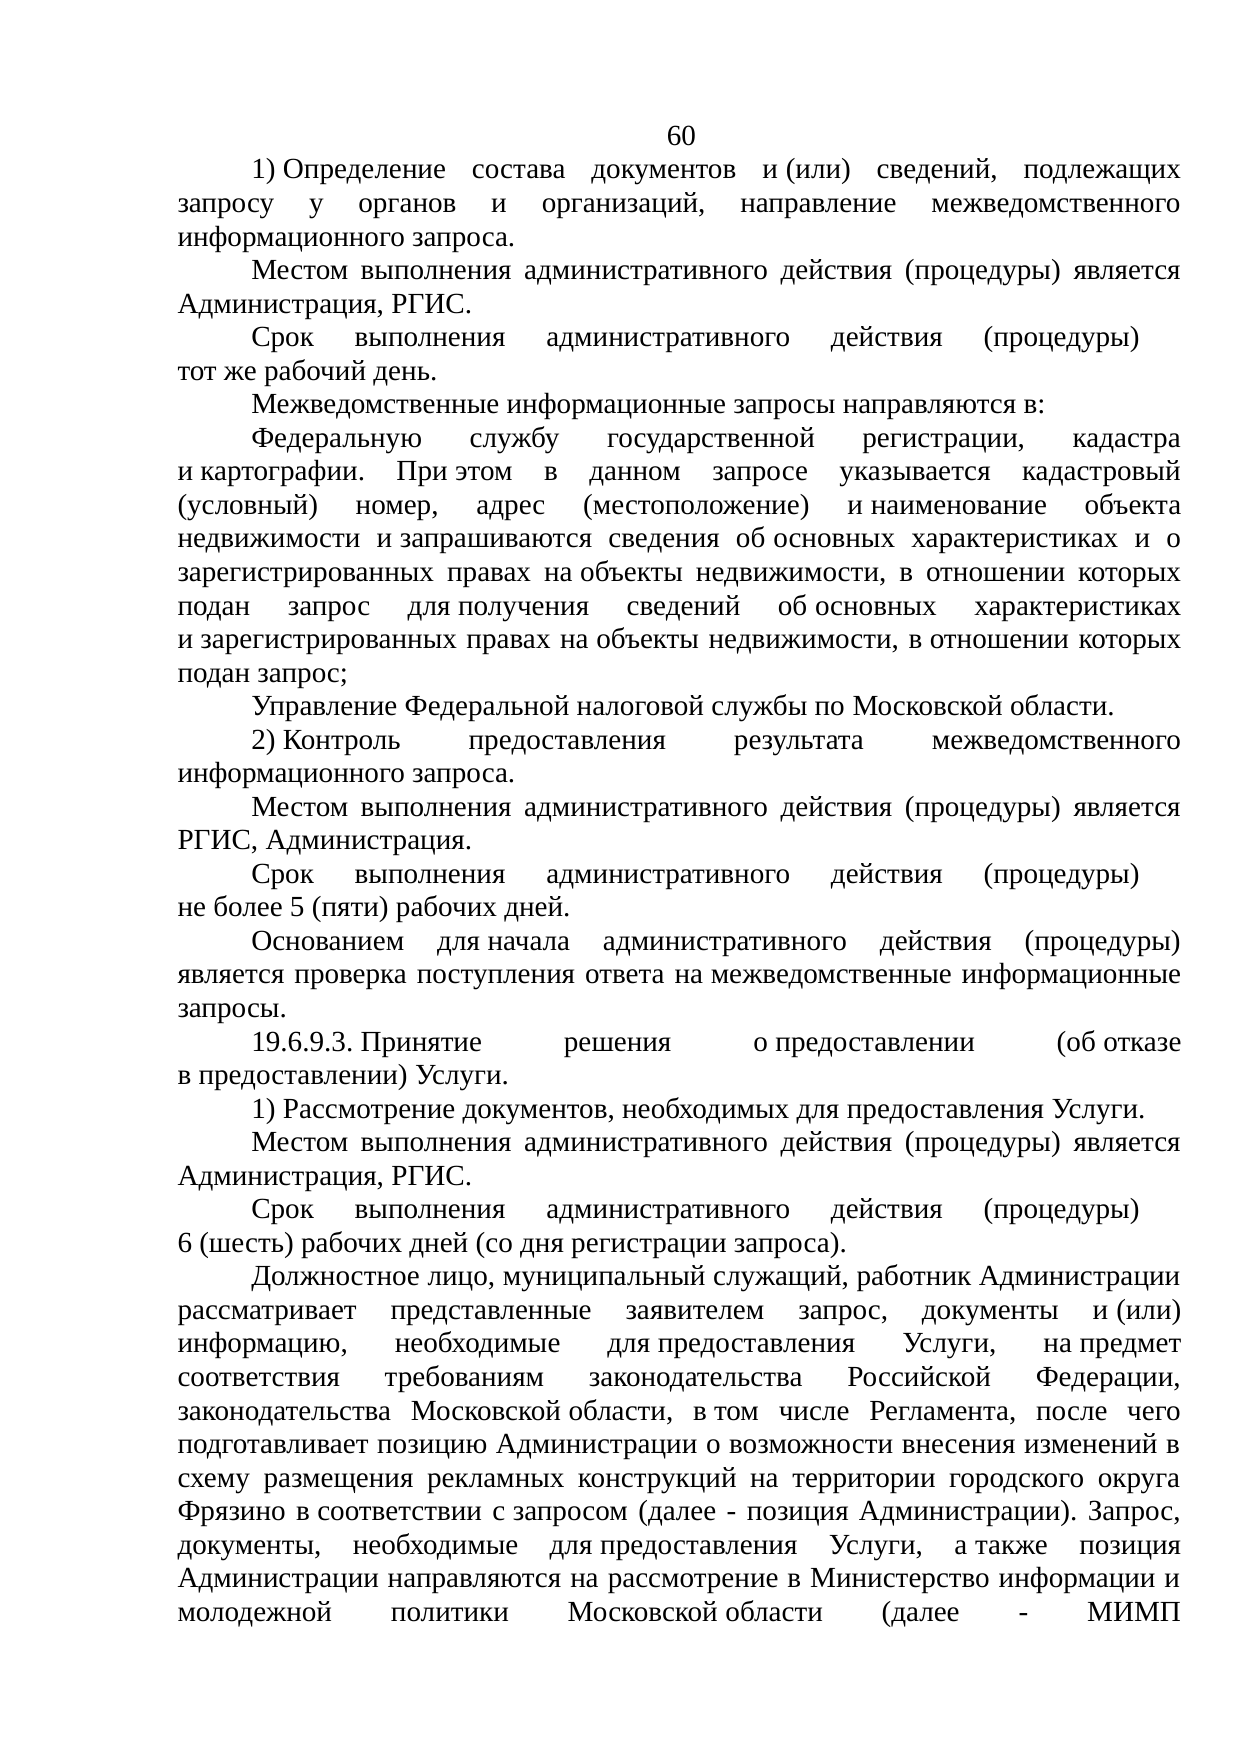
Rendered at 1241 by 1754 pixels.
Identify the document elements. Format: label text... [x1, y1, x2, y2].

text Управление Федеральной налоговой службы по Московской области. [177, 688, 1181, 722]
text Срок выполнения административного действия (процедуры) 6 (шесть) рабочих дней (со дня регистрации запроса). [177, 1191, 1181, 1258]
text 2) Контроль предоставления результата межведомственного информационного запроса. [177, 722, 1181, 789]
text 1) Определение состава документов и (или) сведений, подлежащих запросу у органов и организаций, направление межведомственного информационного запроса. [177, 152, 1181, 252]
text Срок выполнения административного действия (процедуры) тот же рабочий день. [177, 319, 1181, 386]
text Местом выполнения административного действия (процедуры) является РГИС, Администрация. [177, 789, 1181, 856]
text 1) Рассмотрение документов, необходимых для предоставления Услуги. [177, 1091, 1181, 1124]
text Срок выполнения административного действия (процедуры) не более 5 (пяти) рабочих дней. [177, 856, 1181, 923]
text Межведомственные информационные запросы направляются в: [177, 386, 1181, 420]
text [177, 1258, 1181, 1627]
text Местом выполнения административного действия (процедуры) является Администрация, РГИС. [177, 1124, 1181, 1191]
text Местом выполнения административного действия (процедуры) является Администрация, РГИС. [177, 252, 1181, 319]
text Федеральную службу государственной регистрации, кадастра и картографии. При этом в данном запросе указывается кадастровый (условный) номер, адрес (местоположение) и наименование объекта недвижимости и запрашиваются сведения об основных характеристиках и о зарегистрированных правах на объекты недвижимости, в отношении которых подан запрос для получения сведений об основных характеристиках и зарегистрированных правах на объекты недвижимости, в отношении которых подан запрос; [177, 420, 1181, 688]
text Основанием для начала административного действия (процедуры) является проверка поступления ответа на межведомственные информационные запросы. [177, 923, 1181, 1024]
text 19.6.9.3. Принятие решения о предоставлении (об отказе в предоставлении) Услуги. [177, 1024, 1181, 1091]
